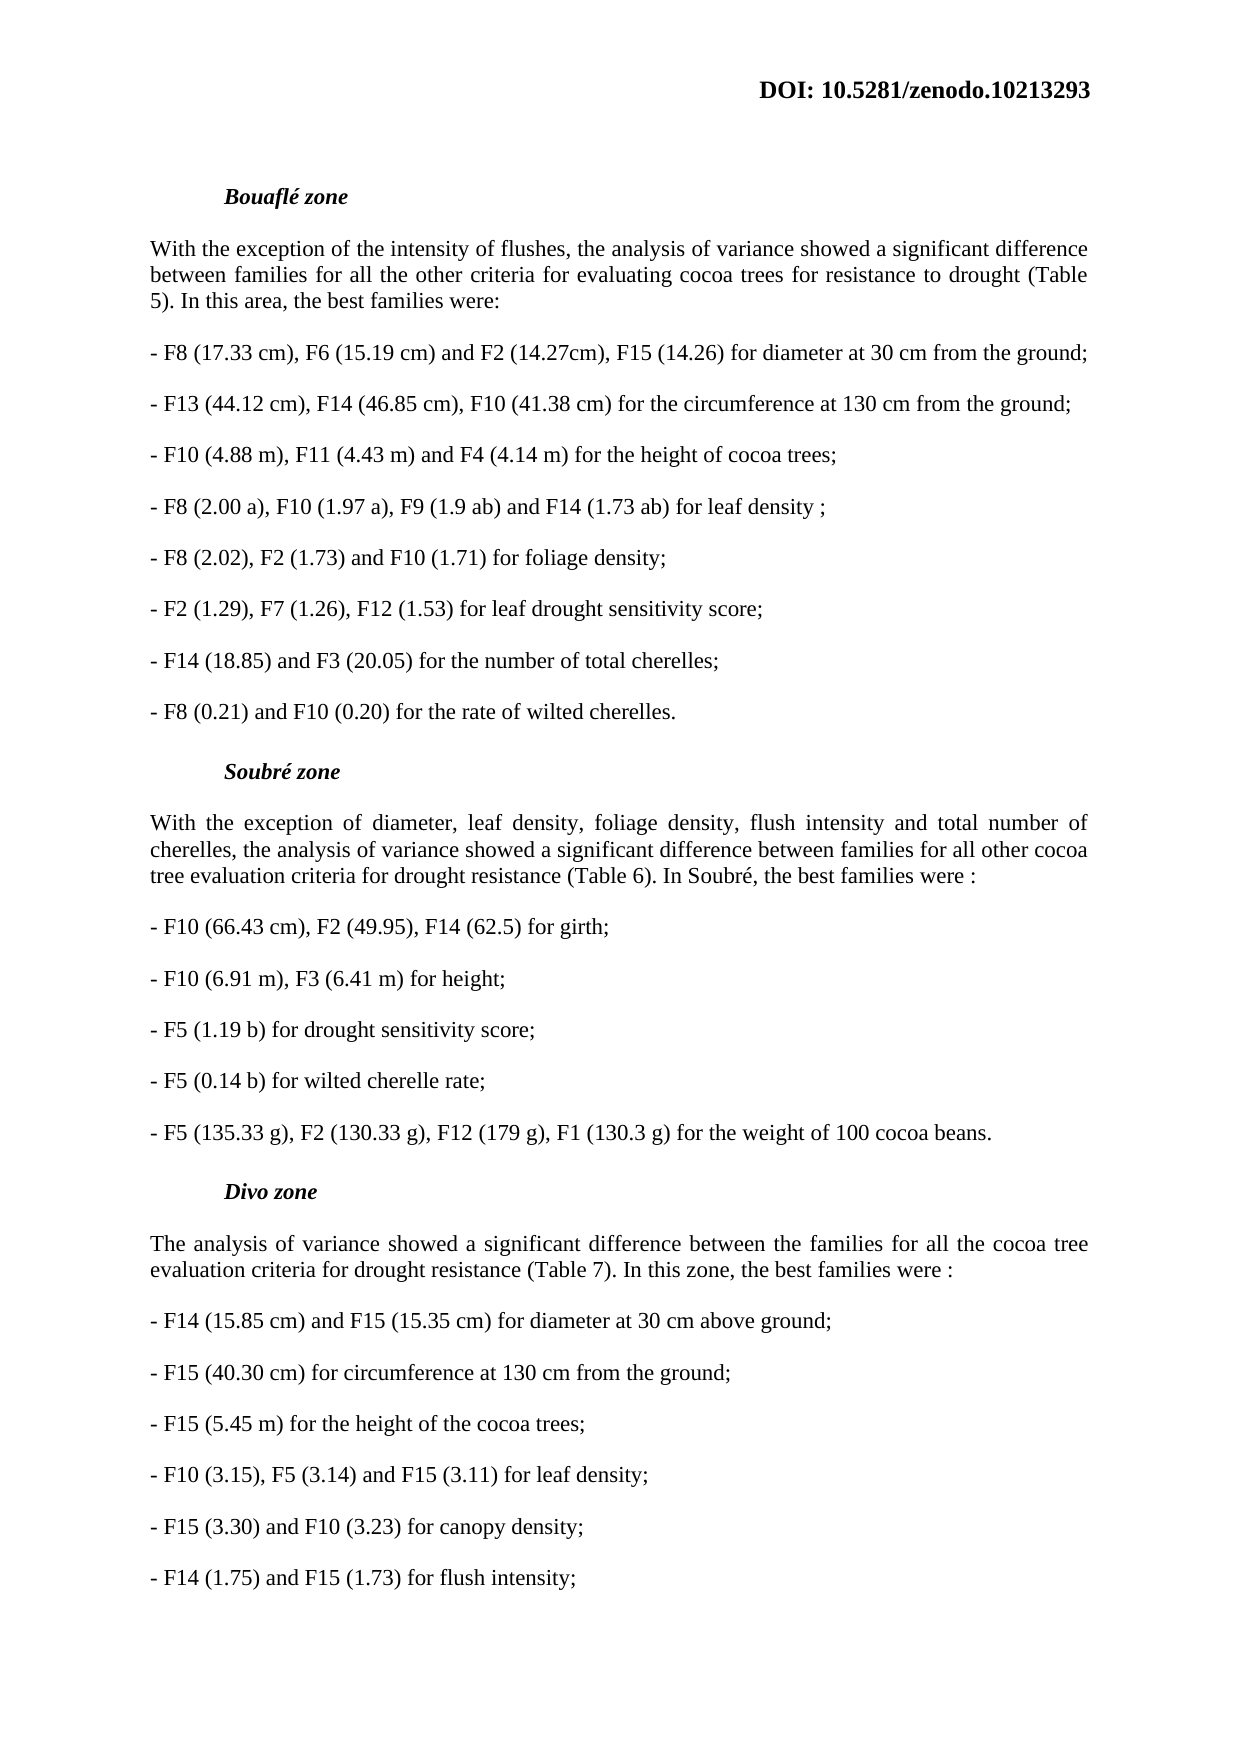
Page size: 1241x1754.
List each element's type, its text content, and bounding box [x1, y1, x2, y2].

text - F15 (5.45 m) for the height of the cocoa trees; [150, 1410, 1090, 1437]
text - F5 (135.33 g), F2 (130.33 g), F12 (179 g), F1 (130.3 g) for the weight of 100 cocoa beans. [150, 1119, 1090, 1145]
text With the exception of diameter, leaf density, foliage density, flush intensity and total number of cherelles, the analysis of variance showed a significant difference between families for all other cocoa tree evaluation criteria for drought resistance (Table 6). In Soubré, the best families were : [150, 809, 1090, 888]
text - F8 (2.00 a), F10 (1.97 a), F9 (1.9 ab) and F14 (1.73 ab) for leaf density ; [150, 493, 1090, 519]
text - F10 (3.15), F5 (3.14) and F15 (3.11) for leaf density; [150, 1462, 1090, 1488]
text Bouaflé zone [224, 183, 1090, 210]
text - F15 (3.30) and F10 (3.23) for canopy density; [150, 1513, 1090, 1539]
text With the exception of the intensity of flushes, the analysis of variance showed a significant difference between families for all the other criteria for evaluating cocoa trees for resistance to drought (Table 5). In this area, the best families were: [150, 235, 1090, 314]
text - F5 (0.14 b) for wilted cherelle rate; [150, 1067, 1090, 1094]
text - F14 (15.85 cm) and F15 (15.35 cm) for diameter at 30 cm above ground; [150, 1307, 1090, 1334]
text - F5 (1.19 b) for drought sensitivity score; [150, 1016, 1090, 1042]
text - F2 (1.29), F7 (1.26), F12 (1.53) for leaf drought sensitivity score; [150, 596, 1090, 622]
text Divo zone [224, 1178, 1090, 1205]
text - F14 (18.85) and F3 (20.05) for the number of total cherelles; [150, 647, 1090, 673]
text Soubré zone [224, 758, 1090, 784]
text - F10 (4.88 m), F11 (4.43 m) and F4 (4.14 m) for the height of cocoa trees; [150, 441, 1090, 468]
text - F14 (1.75) and F15 (1.73) for flush intensity; [150, 1564, 1090, 1591]
text - F15 (40.30 cm) for circumference at 130 cm from the ground; [150, 1359, 1090, 1385]
text - F10 (6.91 m), F3 (6.41 m) for height; [150, 965, 1090, 991]
text - F13 (44.12 cm), F14 (46.85 cm), F10 (41.38 cm) for the circumference at 130 cm from the ground; [150, 390, 1090, 416]
text - F8 (2.02), F2 (1.73) and F10 (1.71) for foliage density; [150, 544, 1090, 571]
text - F8 (17.33 cm), F6 (15.19 cm) and F2 (14.27cm), F15 (14.26) for diameter at 30 cm from the ground; [150, 339, 1090, 365]
text - F8 (0.21) and F10 (0.20) for the rate of wilted cherelles. [150, 698, 1090, 724]
text The analysis of variance showed a significant difference between the families for all the cocoa tree evaluation criteria for drought resistance (Table 7). In this zone, the best families were : [150, 1230, 1090, 1282]
text - F10 (66.43 cm), F2 (49.95), F14 (62.5) for girth; [150, 913, 1090, 940]
